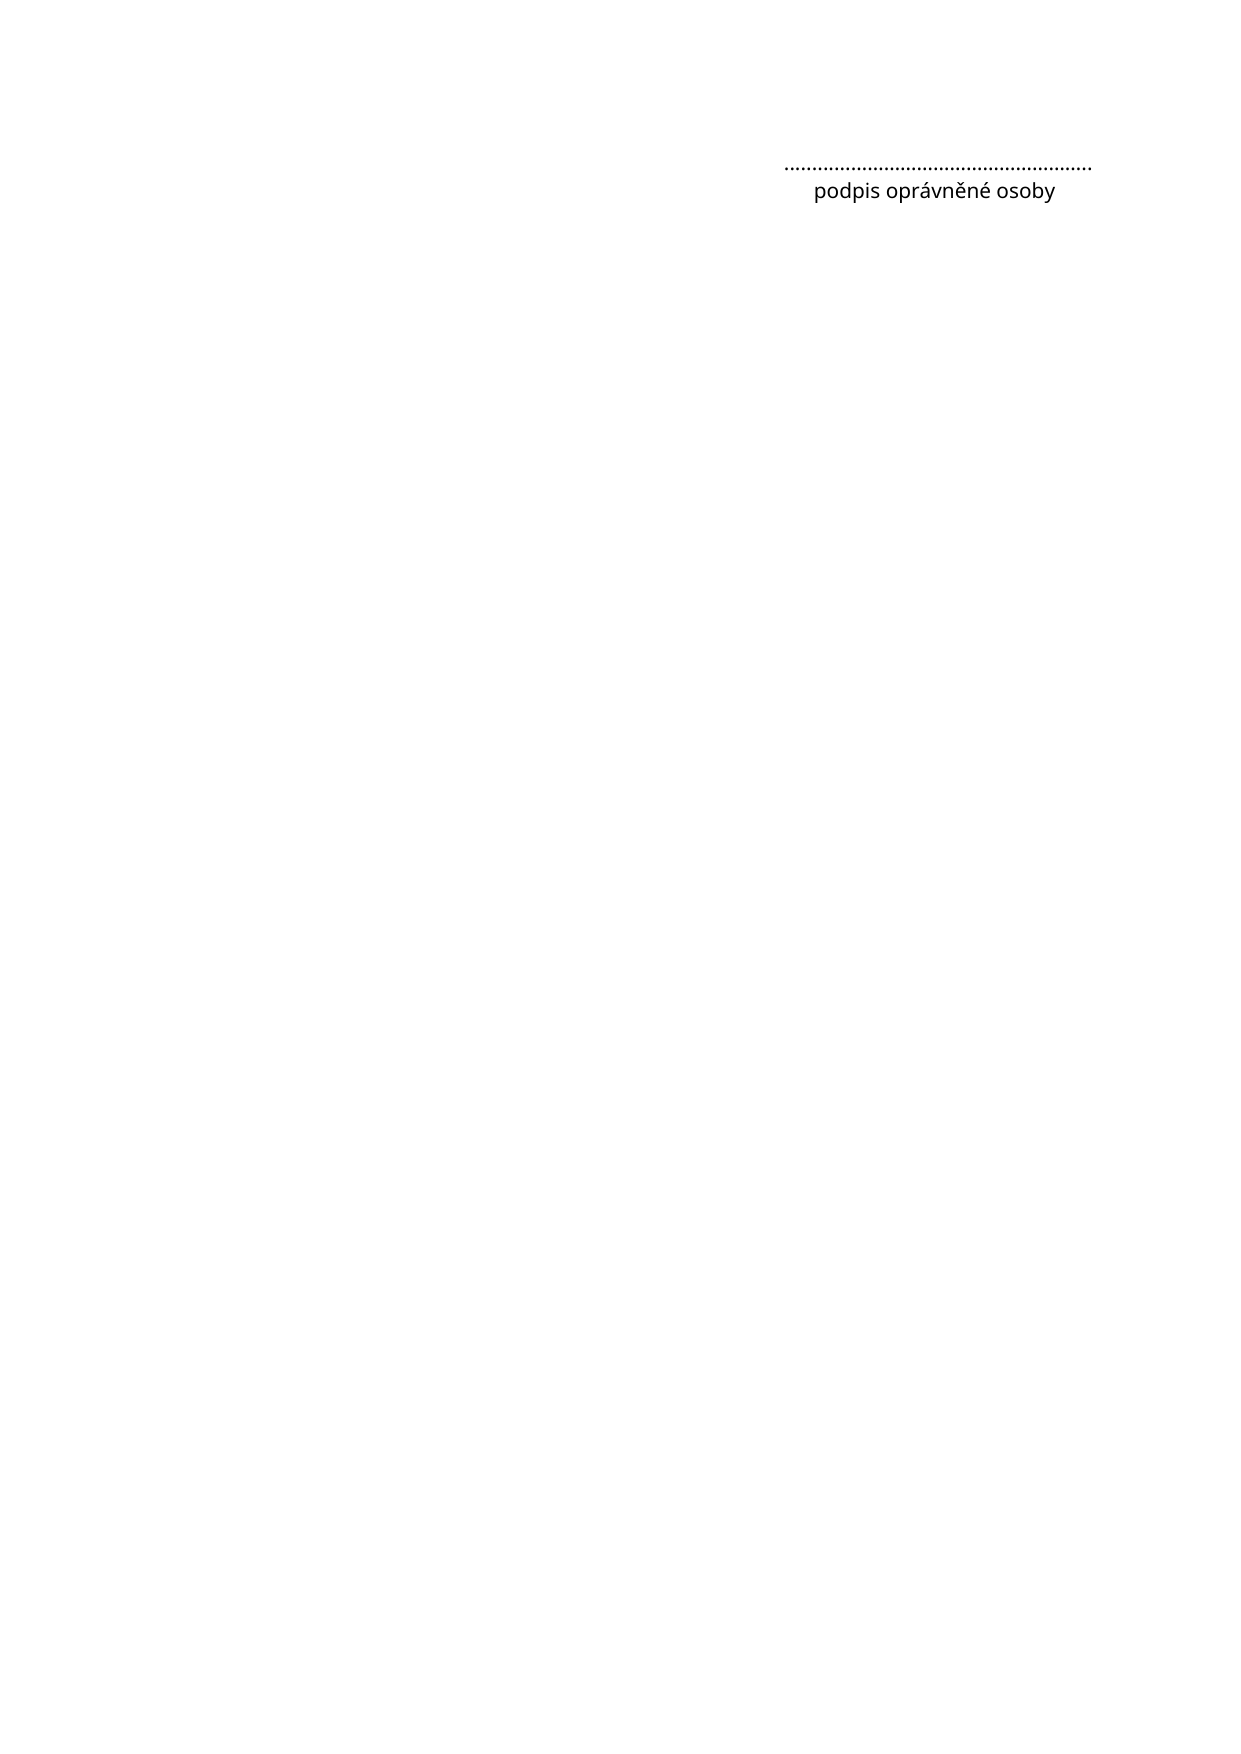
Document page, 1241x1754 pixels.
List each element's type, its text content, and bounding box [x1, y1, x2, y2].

text podpis oprávněné osoby [814, 176, 1093, 204]
text ............…………………………………….. [150, 148, 1093, 176]
